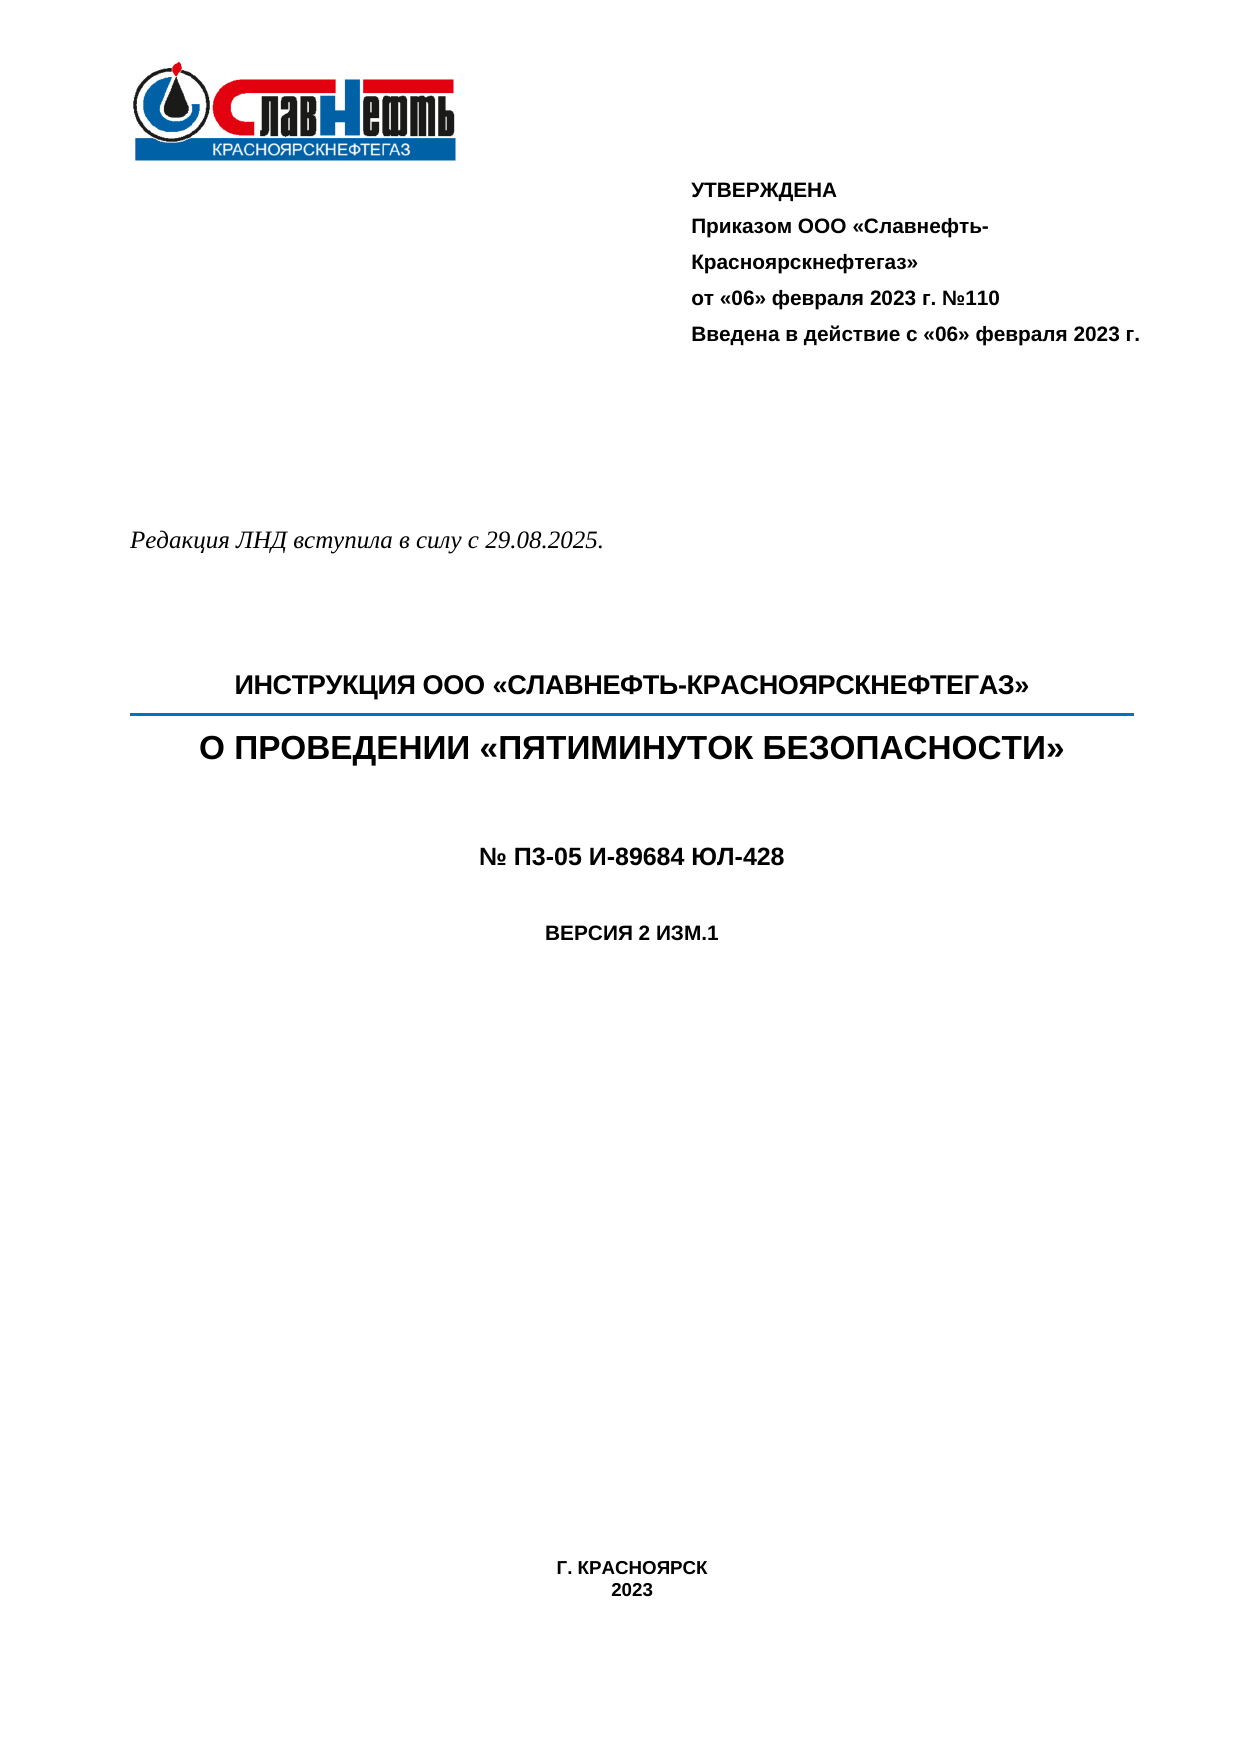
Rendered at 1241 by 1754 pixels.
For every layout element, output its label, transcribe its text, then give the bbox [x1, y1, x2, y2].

text УТВЕРЖДЕНА [691, 178, 1134, 202]
text Введена в действие с «06» февраля 2023 г. [691, 321, 1149, 345]
text Редакция ЛНД вступила в силу с 29.08.2025. [130, 525, 1134, 554]
text от «06» февраля 2023 г. №110 [691, 286, 1134, 309]
table_cell О ПРОВЕДЕНИИ «ПЯТИМИНУТОК БЕЗОПАСНОСТИ» [130, 716, 1134, 842]
table_cell № П3-05 И-89684 ЮЛ-428 [130, 842, 1134, 920]
table_cell ВЕРСИЯ 2 ИЗМ.1 [130, 920, 1134, 944]
text 2023 [130, 1578, 1134, 1600]
table_header ИНСТРУКЦИЯ ООО «СЛАВНЕФТЬ-КРАСНОЯРСКНЕФТЕГАЗ» [130, 669, 1134, 713]
text Приказом ООО «Славнефть-Красноярскнефтегаз» [691, 214, 1134, 273]
text Г. КРАСНОЯРСК [130, 1557, 1134, 1578]
